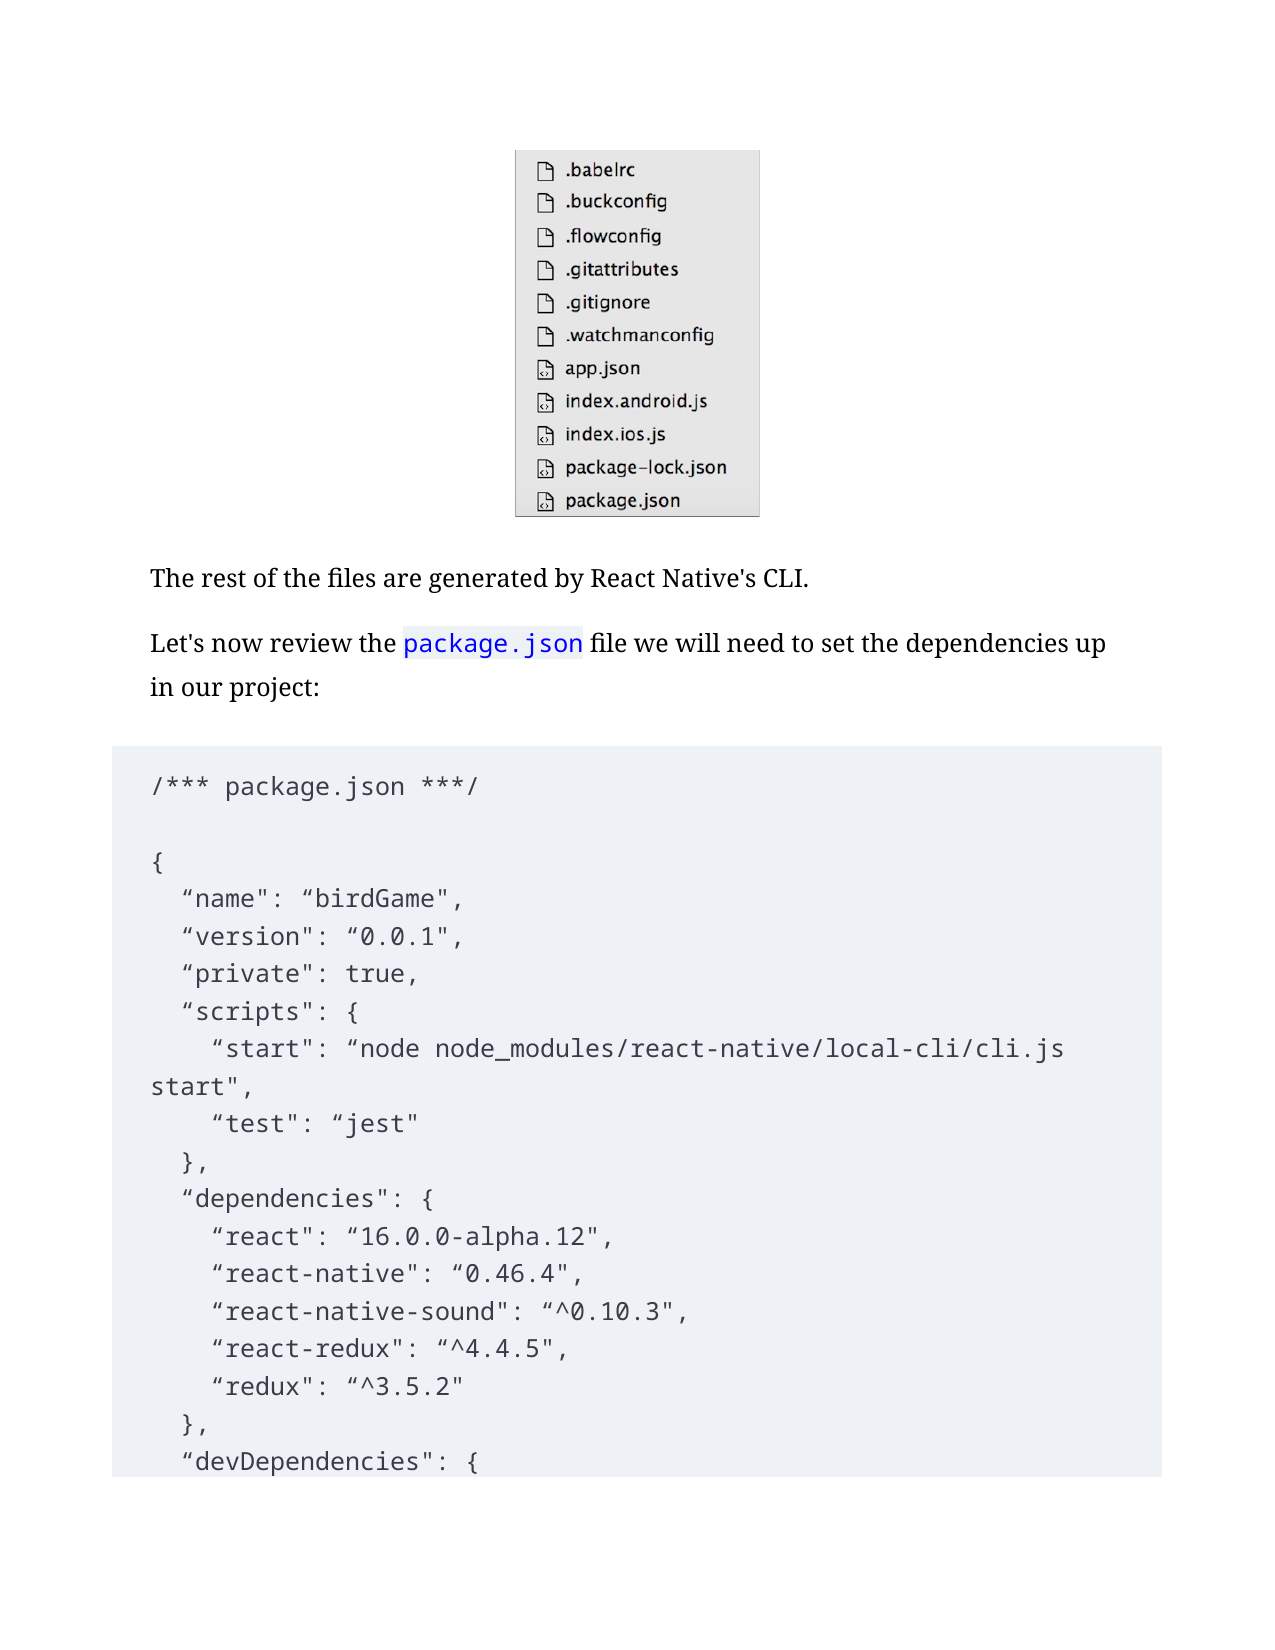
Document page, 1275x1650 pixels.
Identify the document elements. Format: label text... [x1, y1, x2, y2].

text The rest of the files are generated by React Native's CLI. [150, 551, 1125, 594]
text Let's now review the package.json file we will need to set the dependencies up in our project: [150, 616, 1125, 703]
picture [515, 150, 760, 517]
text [112, 746, 1162, 1477]
